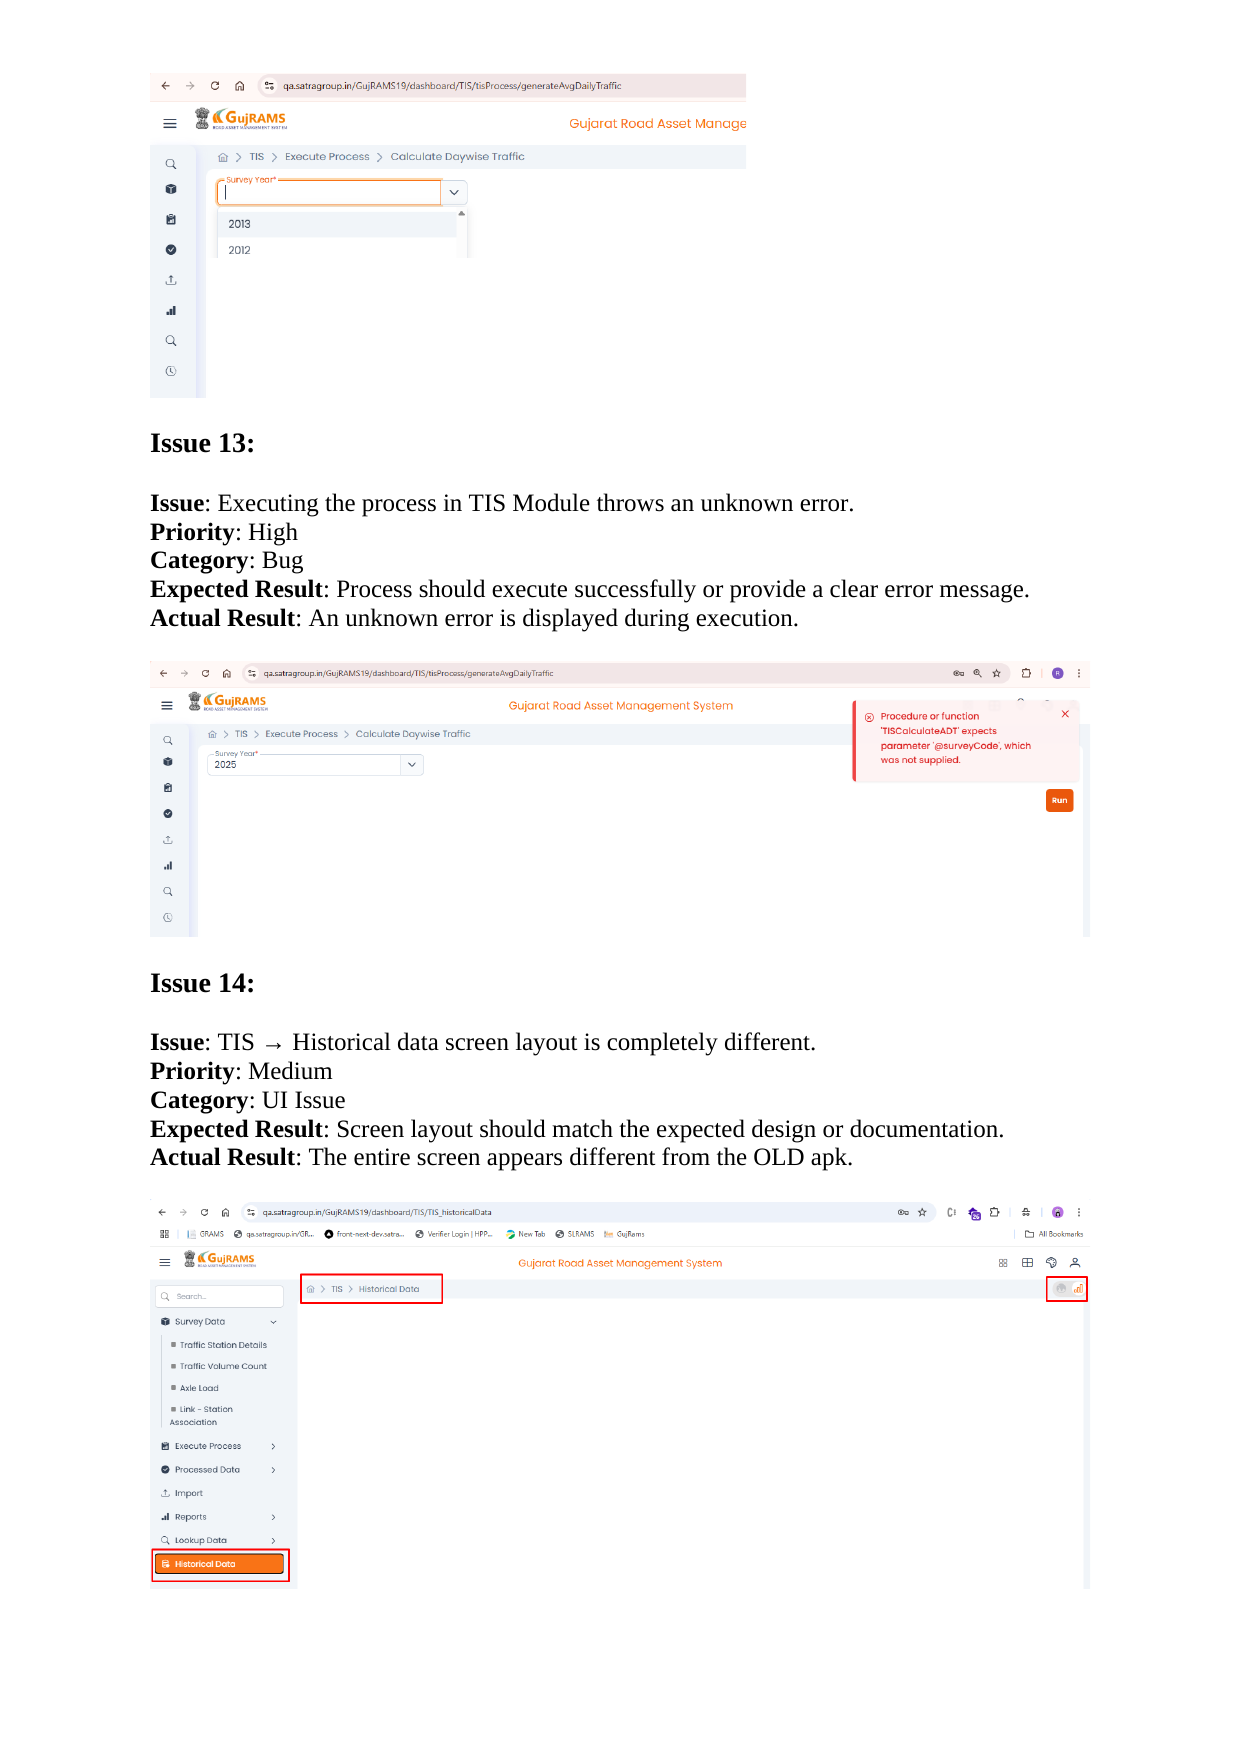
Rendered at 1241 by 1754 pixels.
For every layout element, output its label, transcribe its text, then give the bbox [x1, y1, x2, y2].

picture [150, 661, 1091, 937]
picture [150, 1199, 1091, 1589]
text Issue: Executing the process in TIS Module throws an unknown error. Priority: High Category: Bug Expected Result: Process should execute successfully or provide a clear error message. Actual Result: An unknown error is displayed during execution. [150, 488, 1240, 632]
text Issue 14: [150, 966, 1240, 998]
text Issue 13: [150, 426, 1240, 459]
picture [150, 73, 747, 398]
